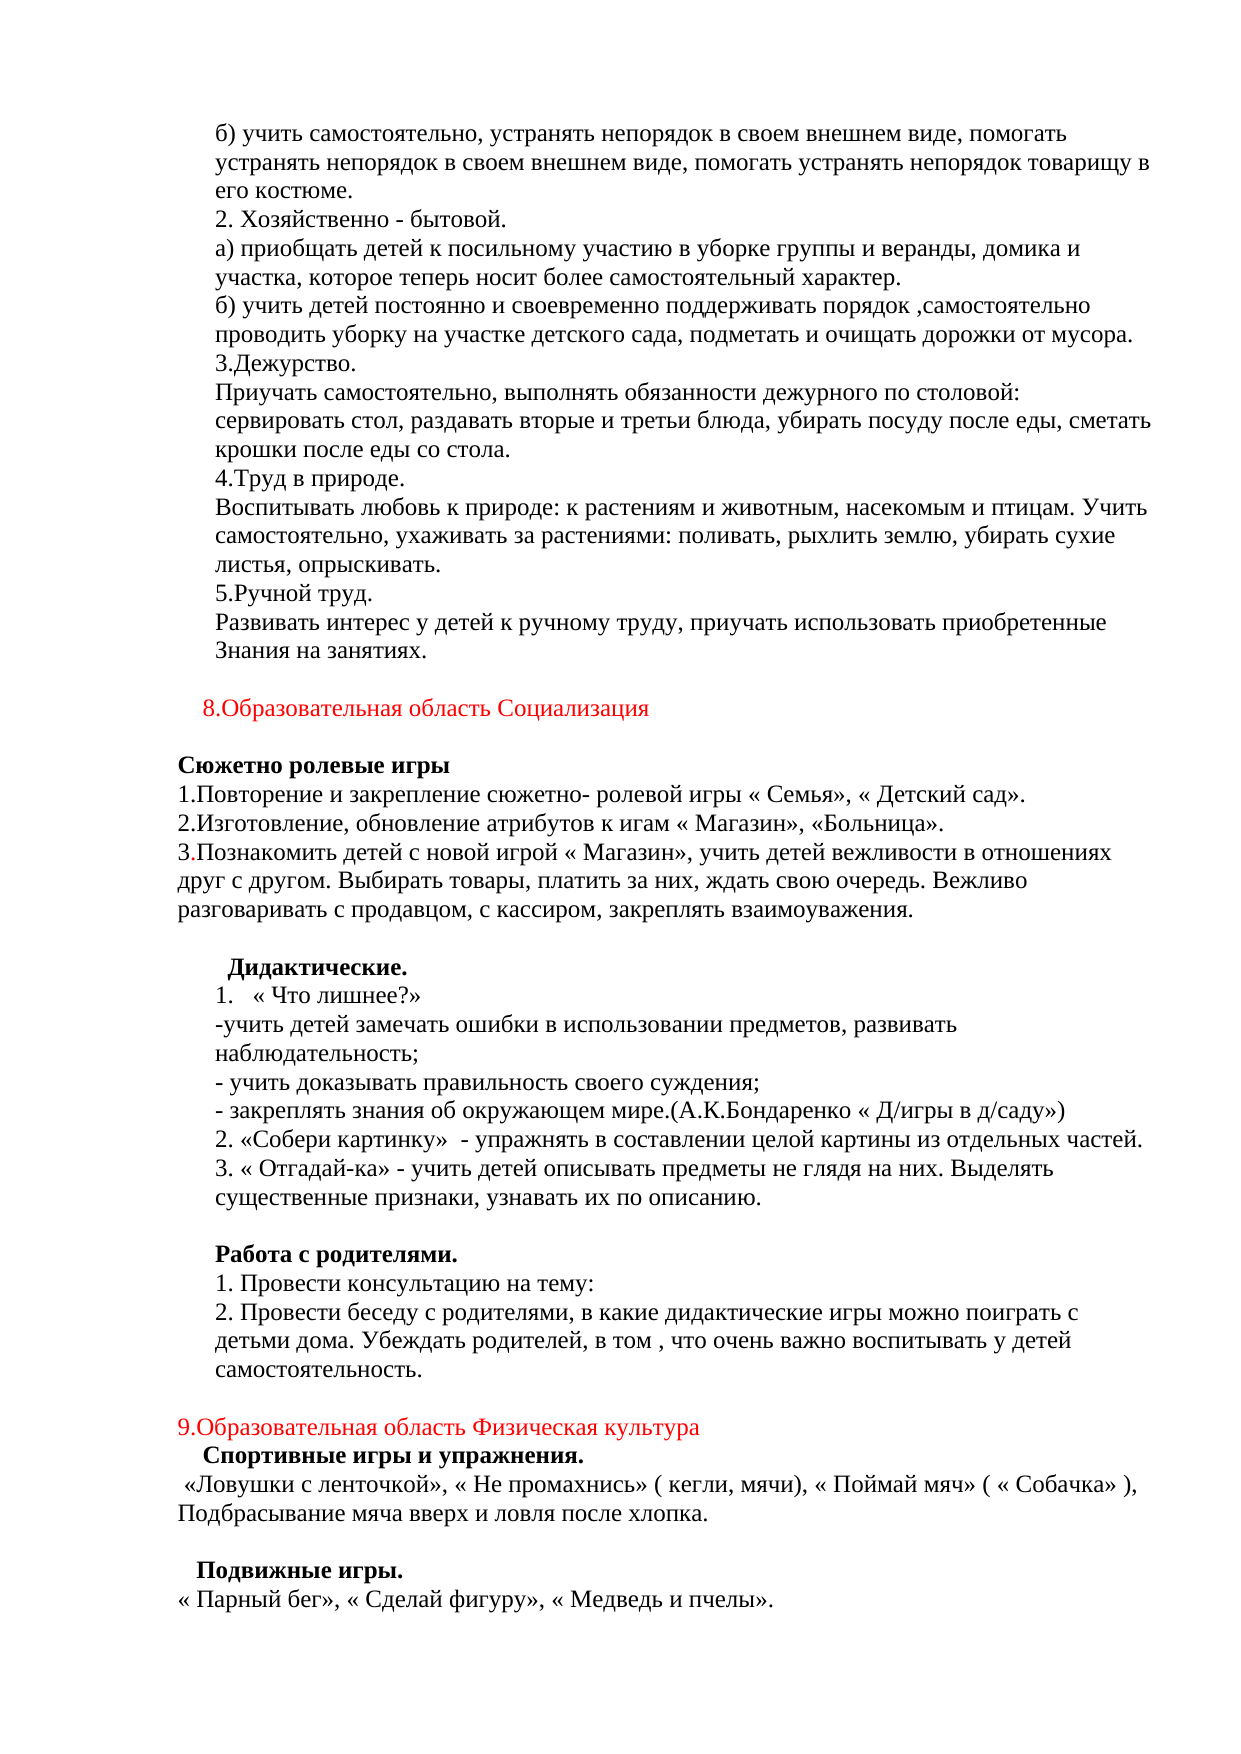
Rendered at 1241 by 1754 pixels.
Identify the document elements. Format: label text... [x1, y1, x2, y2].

text 3.Дежурство. [215, 348, 1152, 377]
text Подвижные игры. [177, 1556, 1152, 1584]
text 1. Провести консультацию на тему: [215, 1268, 1152, 1297]
text Спортивные игры и упражнения. [177, 1441, 1152, 1469]
text 3.Познакомить детей с новой игрой « Магазин», учить детей вежливости в отношениях друг с другом. Выбирать товары, платить за них, ждать свою очередь. Вежливо разговаривать с продавцом, с кассиром, закреплять взаимоуважения. [177, 837, 1152, 923]
text Сюжетно ролевые игры [177, 751, 1152, 779]
text - закреплять знания об окружающем мире.(А.К.Бондаренко « Д/игры в д/саду») [215, 1096, 1152, 1124]
text Знания на занятиях. [177, 636, 1152, 664]
text Дидактические. [177, 952, 1152, 981]
text «Ловушки с ленточкой», « Не промахнись» ( кегли, мячи), « Поймай мяч» ( « Собачка» ), Подбрасывание мяча вверх и ловля после хлопка. [177, 1469, 1152, 1527]
text 5.Ручной труд. [177, 578, 1152, 607]
text Развивать интерес у детей к ручному труду, приучать использовать приобретенные [177, 607, 1152, 636]
text 2. «Собери картинку» - упражнять в составлении целой картины из отдельных частей. [215, 1124, 1152, 1153]
text 4.Труд в природе. [215, 463, 1152, 492]
text 2. Хозяйственно - бытовой. [215, 204, 1152, 233]
text 3. « Отгадай-ка» - учить детей описывать предметы не глядя на них. Выделять существенные признаки, узнавать их по описанию. [215, 1153, 1152, 1211]
text 8.Образовательная область Социализация [177, 693, 1152, 722]
text 2.Изготовление, обновление атрибутов к игам « Магазин», «Больница». [177, 808, 1152, 837]
text Приучать самостоятельно, выполнять обязанности дежурного по столовой: сервировать стол, раздавать вторые и третьи блюда, убирать посуду после еды, сметать крошки после еды со стола. [215, 377, 1152, 463]
text 9.Образовательная область Физическая культура [177, 1412, 1152, 1441]
text -учить детей замечать ошибки в использовании предметов, развивать наблюдательность; [215, 1009, 1152, 1067]
text б) учить самостоятельно, устранять непорядок в своем внешнем виде, помогать устранять непорядок в своем внешнем виде, помогать устранять непорядок товарищу в его костюме. [215, 118, 1152, 204]
text - учить доказывать правильность своего суждения; [215, 1067, 1152, 1096]
text 2. Провести беседу с родителями, в какие дидактические игры можно поиграть с детьми дома. Убеждать родителей, в том , что очень важно воспитывать у детей самостоятельность. [215, 1297, 1152, 1383]
text Воспитывать любовь к природе: к растениям и животным, насекомым и птицам. Учить самостоятельно, ухаживать за растениями: поливать, рыхлить землю, убирать сухие листья, опрыскивать. [215, 492, 1152, 578]
text б) учить детей постоянно и своевременно поддерживать порядок ,самостоятельно проводить уборку на участке детского сада, подметать и очищать дорожки от мусора. [215, 291, 1152, 348]
text « Парный бег», « Сделай фигуру», « Медведь и пчелы». [177, 1584, 1152, 1613]
text Работа с родителями. [215, 1239, 1152, 1268]
text а) приобщать детей к посильному участию в уборке группы и веранды, домика и участка, которое теперь носит более самостоятельный характер. [215, 233, 1152, 291]
list « Что лишнее?» [215, 981, 1152, 1009]
text 1.Повторение и закрепление сюжетно- ролевой игры « Семья», « Детский сад». [177, 779, 1152, 808]
